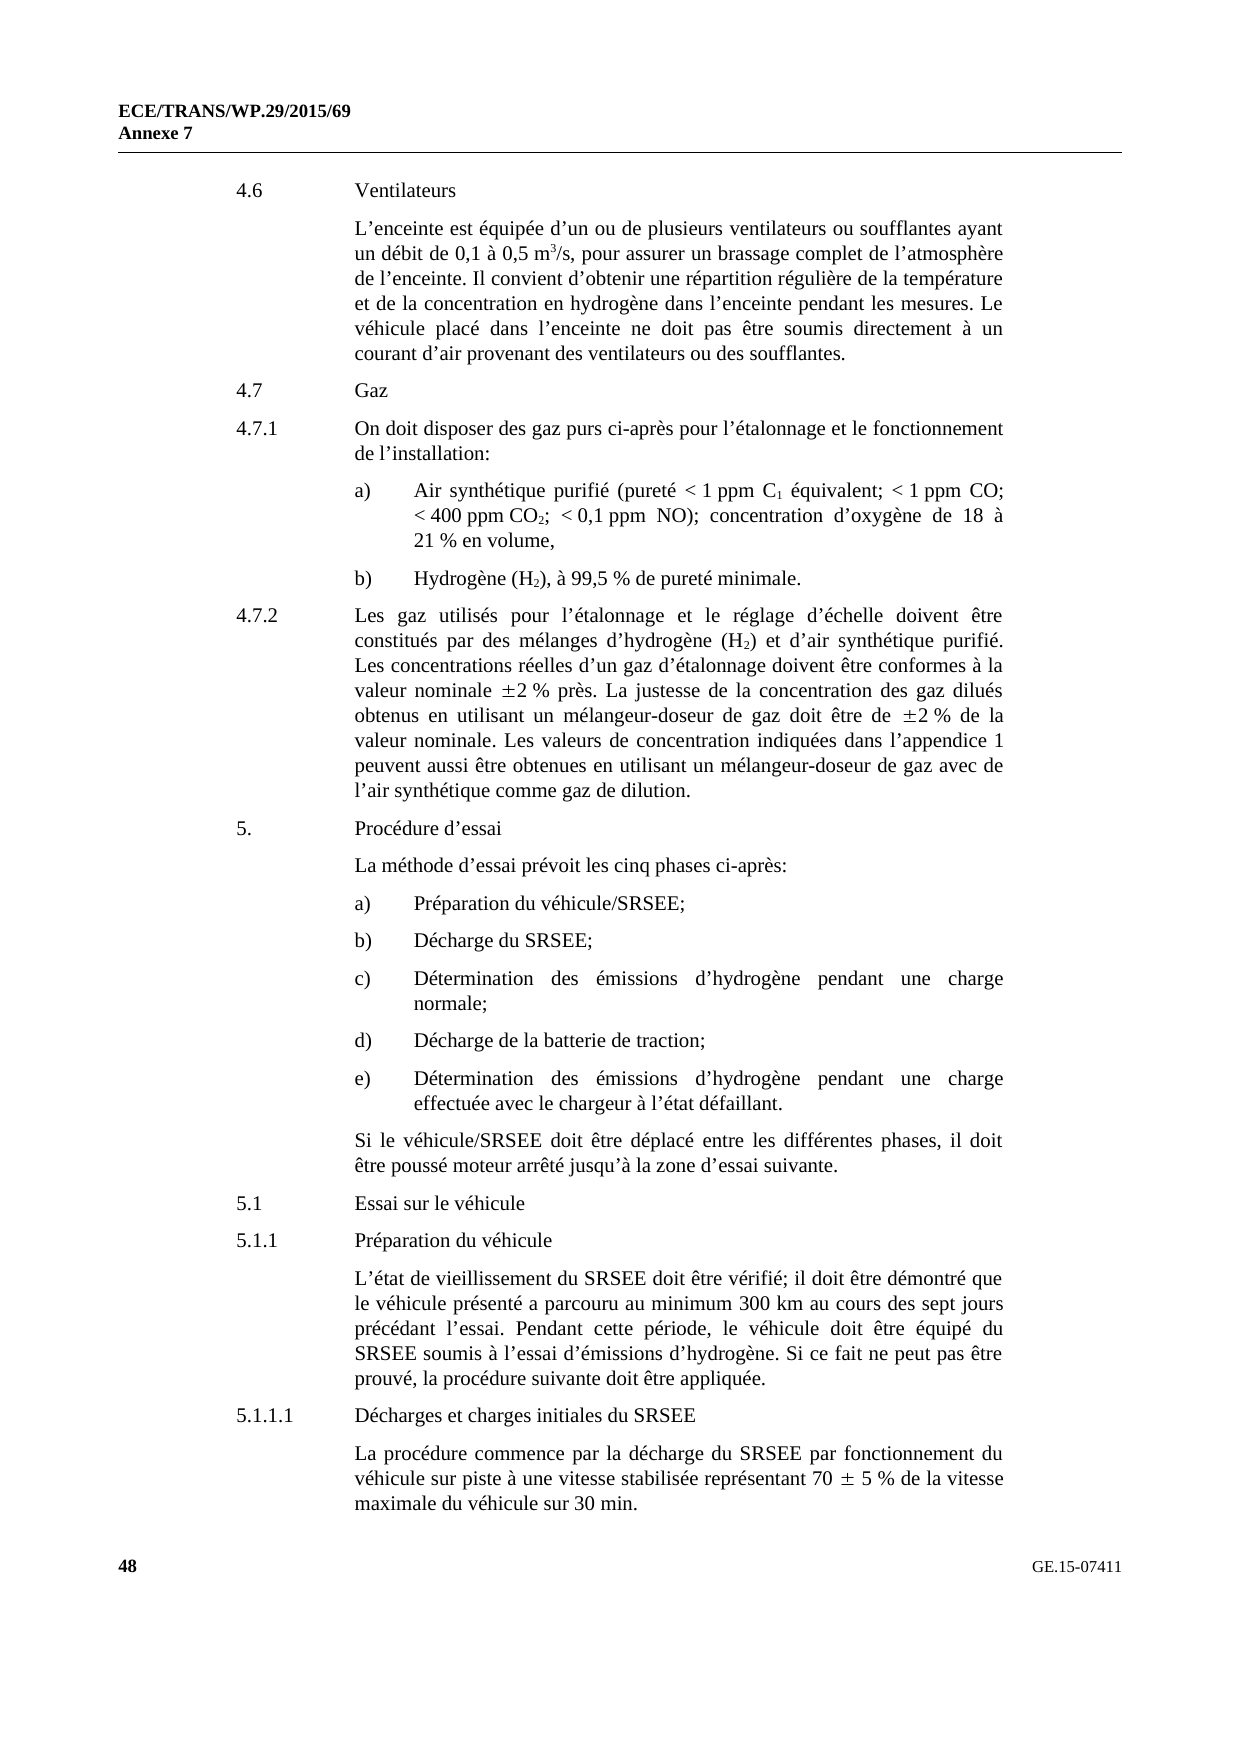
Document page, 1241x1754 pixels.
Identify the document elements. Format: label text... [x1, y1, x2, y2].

text 5.1.1.1 Décharges et charges initiales du SRSEE [236, 1402, 1004, 1427]
text a) Air synthétique purifié (pureté < 1 ppm C1 équivalent; < 1 ppm CO; < 400 ppm CO2; < 0,1 ppm NO); concentration d’oxygène de 18 à 21 % en volume, [354, 477, 1004, 552]
text La méthode d’essai prévoit les cinq phases ci-après: [354, 852, 1004, 877]
text 4.7 Gaz [236, 377, 1004, 402]
text a) Préparation du véhicule/SRSEE; [354, 890, 1004, 915]
text Si le véhicule/SRSEE doit être déplacé entre les différentes phases, il doit être poussé moteur arrêté jusqu’à la zone d’essai suivante. [354, 1127, 1004, 1177]
text 4.7.2 Les gaz utilisés pour l’étalonnage et le réglage d’échelle doivent être constitués par des mélanges d’hydrogène (H2) et d’air synthétique purifié. Les concentrations réelles d’un gaz d’étalonnage doivent être conformes à la valeur nominale 2 % près. La justesse de la concentration des gaz dilués obtenus en utilisant un mélangeur-doseur de gaz doit être de 2 % de la valeur nominale. Les valeurs de concentration indiquées dans l’appendice 1 peuvent aussi être obtenues en utilisant un mélangeur-doseur de gaz avec de l’air synthétique comme gaz de dilution. [236, 602, 1004, 802]
text La procédure commence par la décharge du SRSEE par fonctionnement du véhicule sur piste à une vitesse stabilisée représentant 70 5 % de la vitesse maximale du véhicule sur 30 min. [354, 1440, 1004, 1515]
text 4.7.1 On doit disposer des gaz purs ci-après pour l’étalonnage et le fonctionnement de l’installation: [236, 415, 1004, 465]
text 4.6 Ventilateurs [236, 177, 1004, 202]
text L’état de vieillissement du SRSEE doit être vérifié; il doit être démontré que le véhicule présenté a parcouru au minimum 300 km au cours des sept jours précédant l’essai. Pendant cette période, le véhicule doit être équipé du SRSEE soumis à l’essai d’émissions d’hydrogène. Si ce fait ne peut pas être prouvé, la procédure suivante doit être appliquée. [354, 1265, 1004, 1390]
text 5. Procédure d’essai [236, 815, 1004, 840]
text L’enceinte est équipée d’un ou de plusieurs ventilateurs ou soufflantes ayant un débit de 0,1 à 0,5 m3/s, pour assurer un brassage complet de l’atmosphère de l’enceinte. Il convient d’obtenir une répartition régulière de la température et de la concentration en hydrogène dans l’enceinte pendant les mesures. Le véhicule placé dans l’enceinte ne doit pas être soumis directement à un courant d’air provenant des ventilateurs ou des soufflantes. [354, 215, 1004, 365]
text 5.1 Essai sur le véhicule [236, 1190, 1004, 1215]
text c) Détermination des émissions d’hydrogène pendant une charge normale; [354, 965, 1004, 1015]
text d) Décharge de la batterie de traction; [354, 1027, 1004, 1052]
text b) Décharge du SRSEE; [354, 927, 1004, 952]
text e) Détermination des émissions d’hydrogène pendant une charge effectuée avec le chargeur à l’état défaillant. [354, 1065, 1004, 1115]
text b) Hydrogène (H2), à 99,5 % de pureté minimale. [354, 565, 1004, 590]
text 5.1.1 Préparation du véhicule [236, 1227, 1004, 1252]
